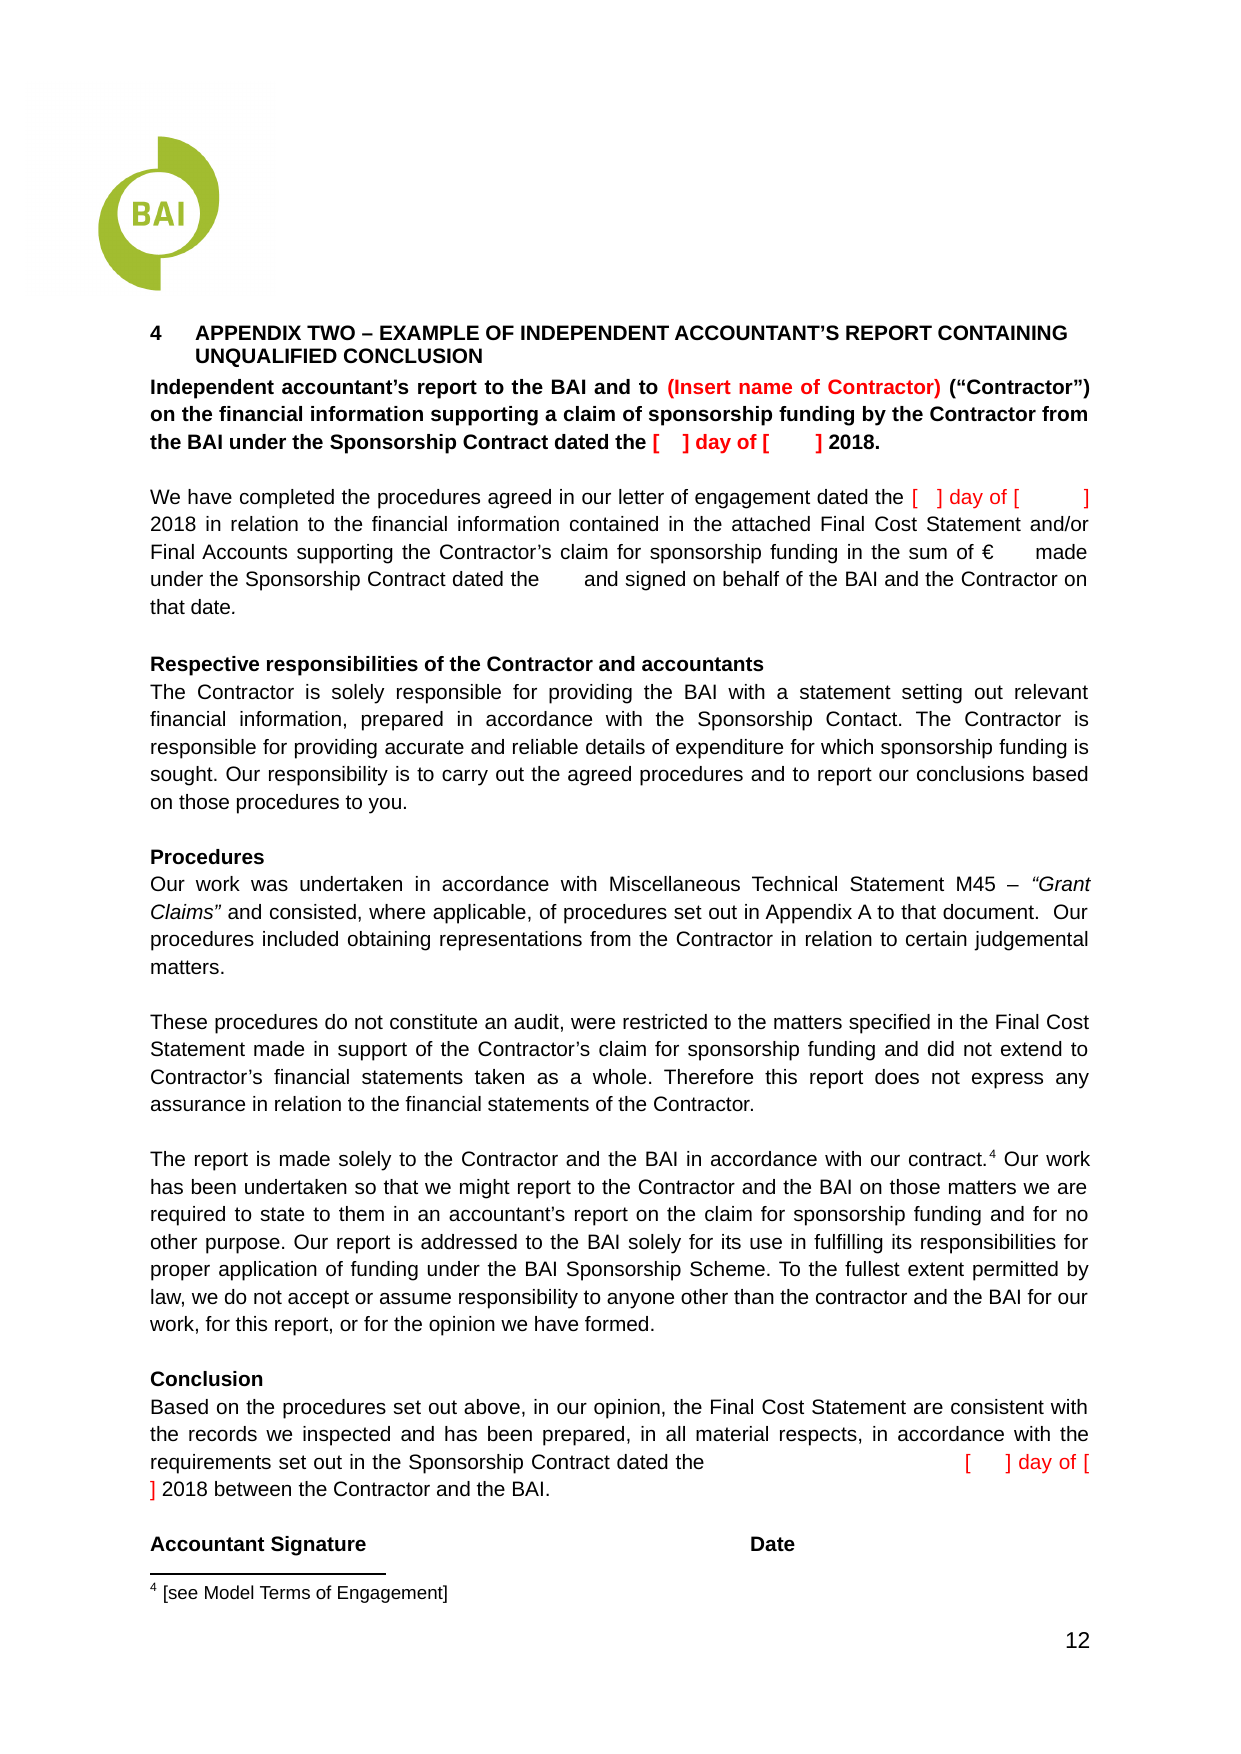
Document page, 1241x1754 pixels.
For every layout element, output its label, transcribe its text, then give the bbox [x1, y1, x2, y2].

text Procedures [150, 845, 1090, 869]
text Our work was undertaken in accordance with Miscellaneous Technical Statement M45 – “Grant Claims” and consisted, where applicable, of procedures set out in Appendix A to that document. Our procedures included obtaining representations from the Contractor in relation to certain judgemental matters. [150, 872, 1090, 979]
text These procedures do not constitute an audit, were restricted to the matters specified in the Final Cost Statement made in support of the Contractor’s claim for sponsorship funding and did not extend to Contractor’s financial statements taken as a whole. Therefore this report does not express any assurance in relation to the financial statements of the Contractor. [150, 1010, 1090, 1116]
text The Contractor is solely responsible for providing the BAI with a statement setting out relevant financial information, prepared in accordance with the Sponsorship Contact. The Contractor is responsible for providing accurate and reliable details of expenditure for which sponsorship funding is sought. Our responsibility is to carry out the agreed procedures and to report our conclusions based on those procedures to you. [150, 680, 1090, 814]
picture [25, 81, 277, 296]
text The report is made solely to the Contractor and the BAI in accordance with our contract. Our work has been undertaken so that we might report to the Contractor and the BAI on those matters we are required to state to them in an accountant’s report on the claim for sponsorship funding and for no other purpose. Our report is addressed to the BAI solely for its use in fulfilling its responsibilities for proper application of funding under the BAI Sponsorship Scheme. To the fullest extent permitted by law, we do not accept or assume responsibility to anyone other than the contractor and the BAI for our work, for this report, or for the opinion we have formed. [150, 1147, 1090, 1336]
text Based on the procedures set out above, in our opinion, the Final Cost Statement are consistent with the records we inspected and has been prepared, in all material respects, in accordance with the requirements set out in the Sponsorship Contract dated the [ ] day of [ ] 2018 between the Contractor and the BAI. [150, 1395, 1090, 1501]
subtitle APPENDIX TWO – EXAMPLE OF INDEPENDENT ACCOUNTANT’S REPORT CONTAINING UNQUALIFIED CONCLUSION [150, 175, 1090, 368]
text Conclusion [150, 1367, 1090, 1391]
text Independent accountant’s report to the BAI and to (Insert name of Contractor) (“Contractor”) on the financial information supporting a claim of sponsorship funding by the Contractor from the BAI under the Sponsorship Contract dated the [ ] day of [ ] 2018. [150, 374, 1090, 453]
text Respective responsibilities of the Contractor and accountants [150, 652, 1090, 676]
text We have completed the procedures agreed in our letter of engagement dated the [ ] day of [ ] 2018 in relation to the financial information contained in the attached Final Cost Statement and/or Final Accounts supporting the Contractor’s claim for sponsorship funding in the sum of € made under the Sponsorship Contract dated the and signed on behalf of the BAI and the Contractor on that date. [150, 484, 1090, 618]
text Accountant Signature Date [150, 1532, 1090, 1556]
